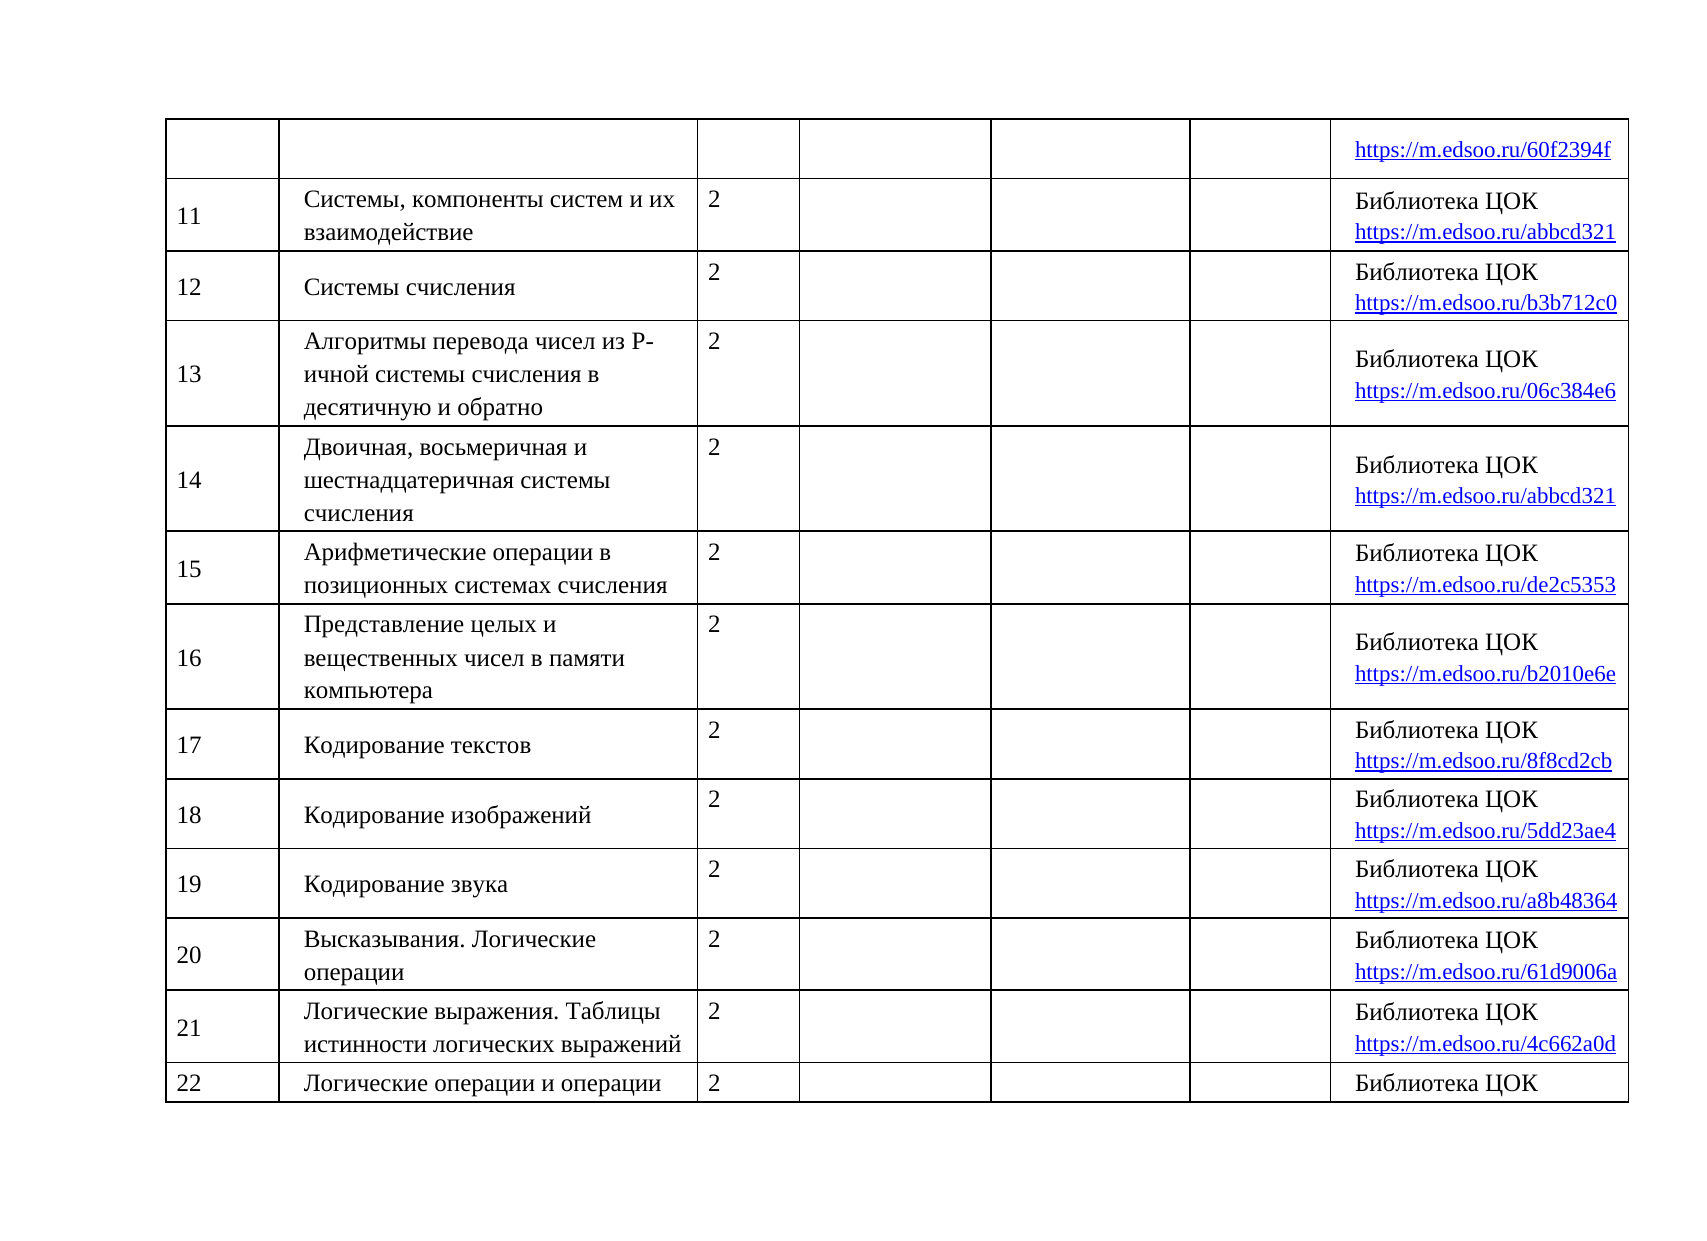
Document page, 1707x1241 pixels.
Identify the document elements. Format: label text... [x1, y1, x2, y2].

table_cell [1191, 427, 1330, 530]
table_cell Двоичная, восьмеричная и шестнадцатеричная системы счисления [280, 427, 697, 530]
table_cell 15 [167, 532, 278, 603]
table_cell 20 [167, 919, 278, 989]
table_cell Библиотека ЦОК https://m.edsoo.ru/61d9006a [1331, 919, 1628, 989]
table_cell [1331, 120, 1628, 178]
table_cell Системы, компоненты систем и их взаимодействие [280, 179, 697, 250]
table_cell [800, 919, 990, 989]
table_cell [1191, 780, 1330, 847]
table_cell [800, 991, 990, 1062]
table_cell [1331, 1063, 1628, 1101]
table_cell [800, 532, 990, 603]
table_cell [992, 1063, 1189, 1101]
table_cell 11 [167, 179, 278, 250]
table_cell [992, 991, 1189, 1062]
table_cell Библиотека ЦОК https://m.edsoo.ru/06c384e6 [1331, 321, 1628, 425]
table_cell [1191, 605, 1330, 708]
table_cell [800, 427, 990, 530]
table_cell 2 [698, 780, 799, 847]
table_cell 2 [698, 321, 799, 425]
table_cell 16 [167, 605, 278, 708]
table_cell 12 [167, 252, 278, 319]
table_cell 21 [167, 991, 278, 1062]
table_cell [1191, 120, 1330, 178]
table_cell [992, 120, 1189, 178]
table_cell [800, 120, 990, 178]
table_cell [1191, 1063, 1330, 1101]
table_cell 2 [698, 919, 799, 989]
table_cell [800, 321, 990, 425]
table_cell [1191, 710, 1330, 778]
table_cell Библиотека ЦОК https://m.edsoo.ru/abbcd321 [1331, 179, 1628, 250]
table_cell 17 [167, 710, 278, 778]
table_cell [1191, 991, 1330, 1062]
table_cell Библиотека ЦОК https://m.edsoo.ru/5dd23ae4 [1331, 780, 1628, 847]
table_cell Библиотека ЦОК https://m.edsoo.ru/a8b48364 [1331, 849, 1628, 917]
table_cell [1191, 321, 1330, 425]
table_cell 2 [698, 849, 799, 917]
table_cell Высказывания. Логические операции [280, 919, 697, 989]
table_cell Библиотека ЦОК https://m.edsoo.ru/b2010e6e [1331, 605, 1628, 708]
table_cell [1191, 179, 1330, 250]
table_cell 2 [698, 427, 799, 530]
table_cell Кодирование звука [280, 849, 697, 917]
table_cell [992, 427, 1189, 530]
table_cell 2 [698, 179, 799, 250]
table_cell [992, 321, 1189, 425]
table_cell [1191, 252, 1330, 319]
table_cell Библиотека ЦОК https://m.edsoo.ru/8f8cd2cb [1331, 710, 1628, 778]
table_cell 13 [167, 321, 278, 425]
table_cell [280, 1063, 697, 1101]
table_cell Кодирование текстов [280, 710, 697, 778]
table_cell [992, 179, 1189, 250]
table_cell 19 [167, 849, 278, 917]
table_cell 14 [167, 427, 278, 530]
table_cell 2 [698, 710, 799, 778]
table_cell 2 [698, 532, 799, 603]
table_cell 2 [698, 1063, 799, 1101]
table_cell 2 [698, 252, 799, 319]
table_cell 2 [698, 991, 799, 1062]
table_cell [800, 780, 990, 847]
table_cell [992, 252, 1189, 319]
table_cell 2 [698, 120, 799, 178]
table_cell 18 [167, 780, 278, 847]
table_cell [800, 710, 990, 778]
table_cell 10 [167, 120, 278, 178]
table_cell Системы счисления [280, 252, 697, 319]
table_cell Кодирование изображений [280, 780, 697, 847]
table_cell [992, 710, 1189, 778]
table_cell Алгоритмы перевода чисел из P-ичной системы счисления в десятичную и обратно [280, 321, 697, 425]
table_cell [800, 849, 990, 917]
table_cell [800, 179, 990, 250]
table_cell Библиотека ЦОК https://m.edsoo.ru/de2c5353 [1331, 532, 1628, 603]
table_cell [992, 849, 1189, 917]
table_cell Логические выражения. Таблицы истинности логических выражений [280, 991, 697, 1062]
table_cell [800, 1063, 990, 1101]
table_cell [992, 780, 1189, 847]
table_cell 22 [167, 1063, 278, 1101]
table_cell Арифметические операции в позиционных системах счисления [280, 532, 697, 603]
table_cell [1191, 849, 1330, 917]
table_cell [992, 919, 1189, 989]
table_cell Библиотека ЦОК https://m.edsoo.ru/b3b712c0 [1331, 252, 1628, 319]
table_cell Библиотека ЦОК https://m.edsoo.ru/4c662a0d [1331, 991, 1628, 1062]
table_cell [800, 605, 990, 708]
table_cell Представление целых и вещественных чисел в памяти компьютера [280, 605, 697, 708]
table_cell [280, 120, 697, 178]
table_cell [992, 605, 1189, 708]
table_cell [800, 252, 990, 319]
table_cell [1191, 919, 1330, 989]
table_cell Библиотека ЦОК https://m.edsoo.ru/abbcd321 [1331, 427, 1628, 530]
table_cell [992, 532, 1189, 603]
table_cell [1191, 532, 1330, 603]
table_cell 2 [698, 605, 799, 708]
